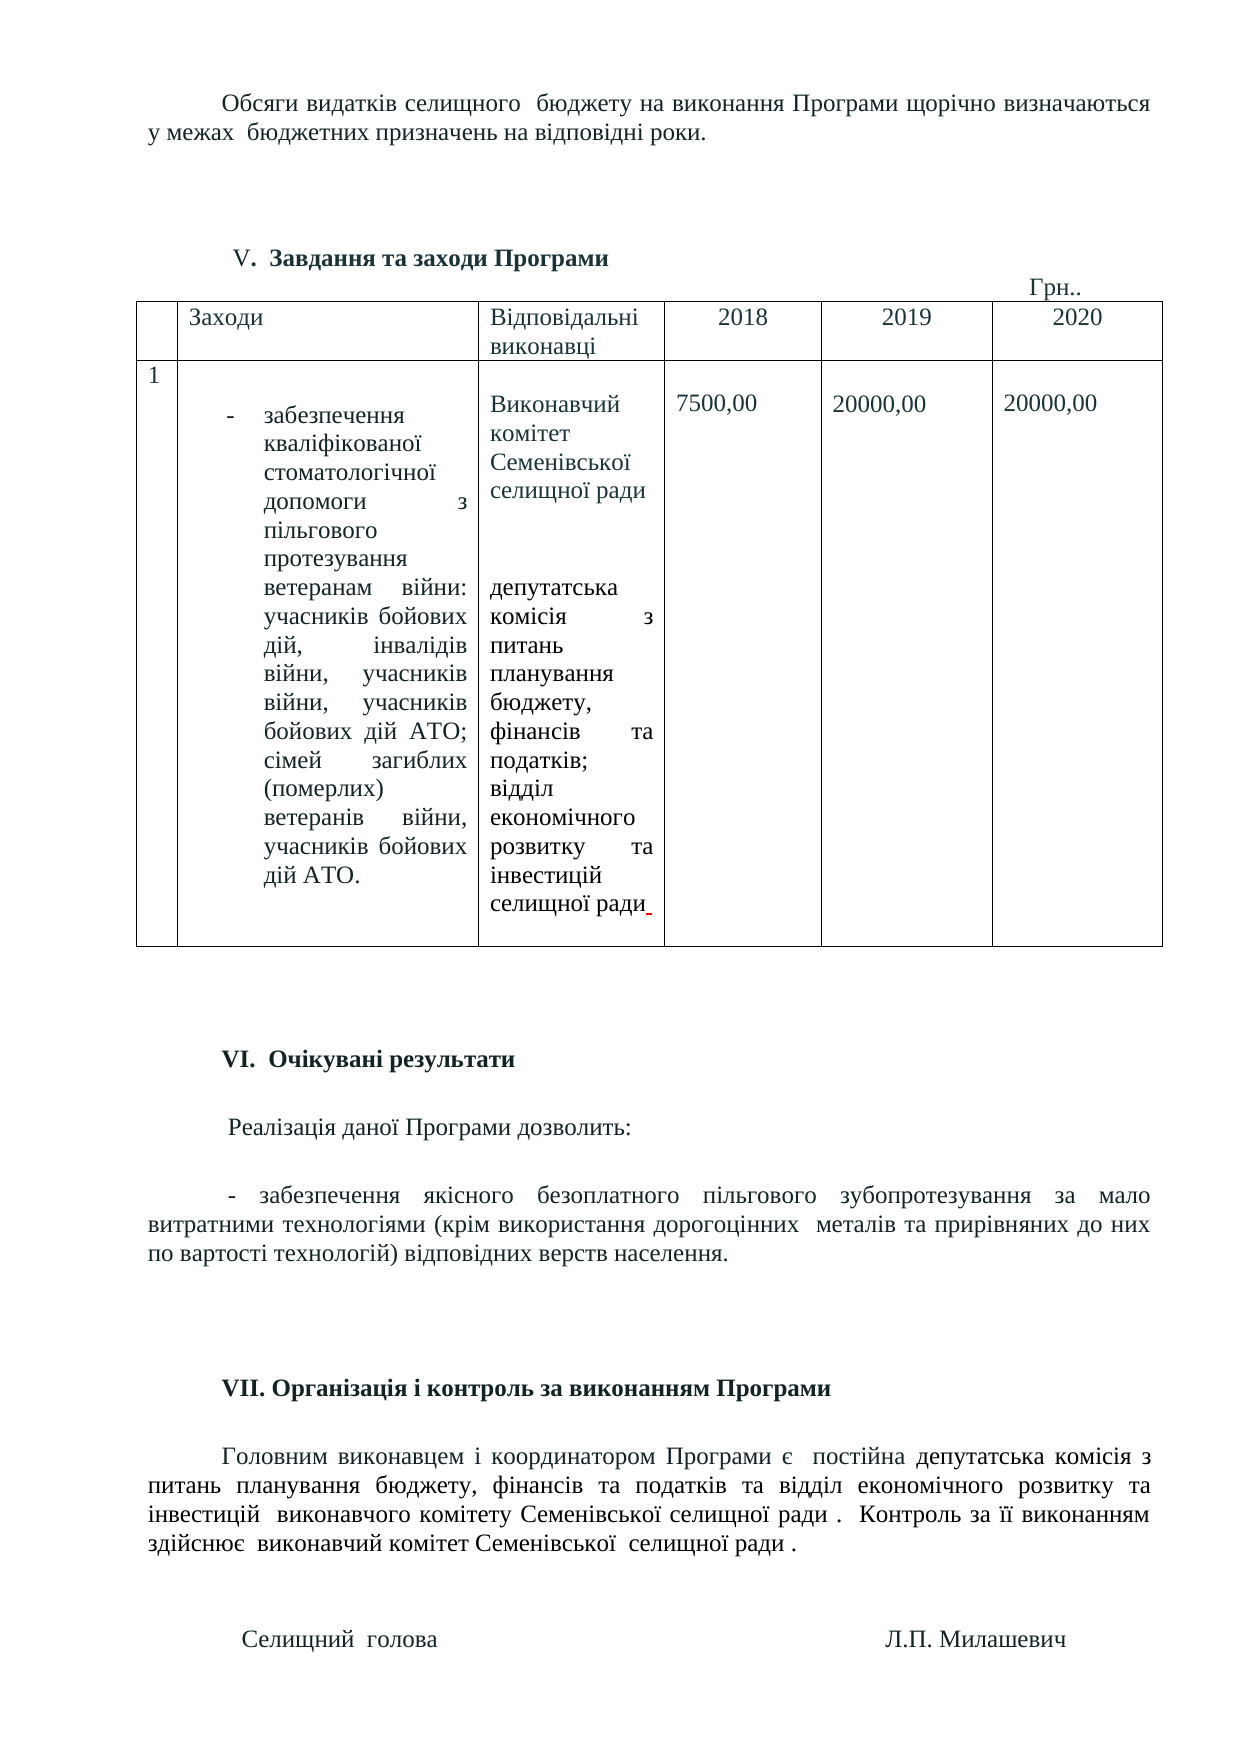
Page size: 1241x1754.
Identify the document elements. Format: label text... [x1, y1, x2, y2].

text Обсяги видатків селищного бюджету на виконання Програми щорічно визначаються у межах бюджетних призначень на відповідні роки. [148, 88, 1152, 146]
table_header 2019 [822, 302, 992, 359]
text Реалізація даної Програми дозволить: [148, 1112, 1152, 1141]
text Селищний голова Л.П. Милашевич [148, 1624, 1152, 1653]
table_cell Виконавчий комітет Семенівської селищної ради депутатська комісія з питань планування бюджету, фінансів та податків; відділ економічного розвитку та інвестицій селищної ради [479, 361, 664, 946]
table_cell забезпечення кваліфікованої стоматологічної допомоги з пільгового протезування ветеранам війни: учасників бойових дій, інвалідів війни, учасників війни, учасників бойових дій АТО; сімей загиблих (померлих) ветеранів війни, учасників бойових дій АТО. [178, 361, 478, 946]
table_cell 20000,00 [822, 361, 992, 946]
text - забезпечення якісного безоплатного пільгового зубопротезування за мало витратними технологіями (крім використання дорогоцінних металів та прирівняних до них по вартості технологій) відповідних верств населення. [148, 1180, 1152, 1266]
table_header Заходи [178, 302, 478, 359]
table_header 2018 [665, 302, 821, 359]
table_cell 20000,00 [993, 361, 1162, 946]
text V. Завдання та заходи Програми [232, 243, 1152, 272]
text Грн.. [896, 272, 1152, 301]
table_cell 7500,00 [665, 361, 821, 946]
text VІІ. Організація і контроль за виконанням Програми [148, 1373, 1152, 1402]
table_header Відповідальні виконавці [479, 302, 664, 359]
text Головним виконавцем і координатором Програми є постійна депутатська комісія з питань планування бюджету, фінансів та податків та відділ економічного розвитку та інвестицій виконавчого комітету Семенівської селищної ради . Контроль за її виконанням здійснює виконавчий комітет Семенівської селищної ради . [148, 1441, 1152, 1556]
text VІ. Очікувані результати [148, 1044, 1152, 1073]
table_header [137, 302, 177, 359]
table_cell 1 [137, 361, 177, 946]
table_header 2020 [993, 302, 1162, 359]
